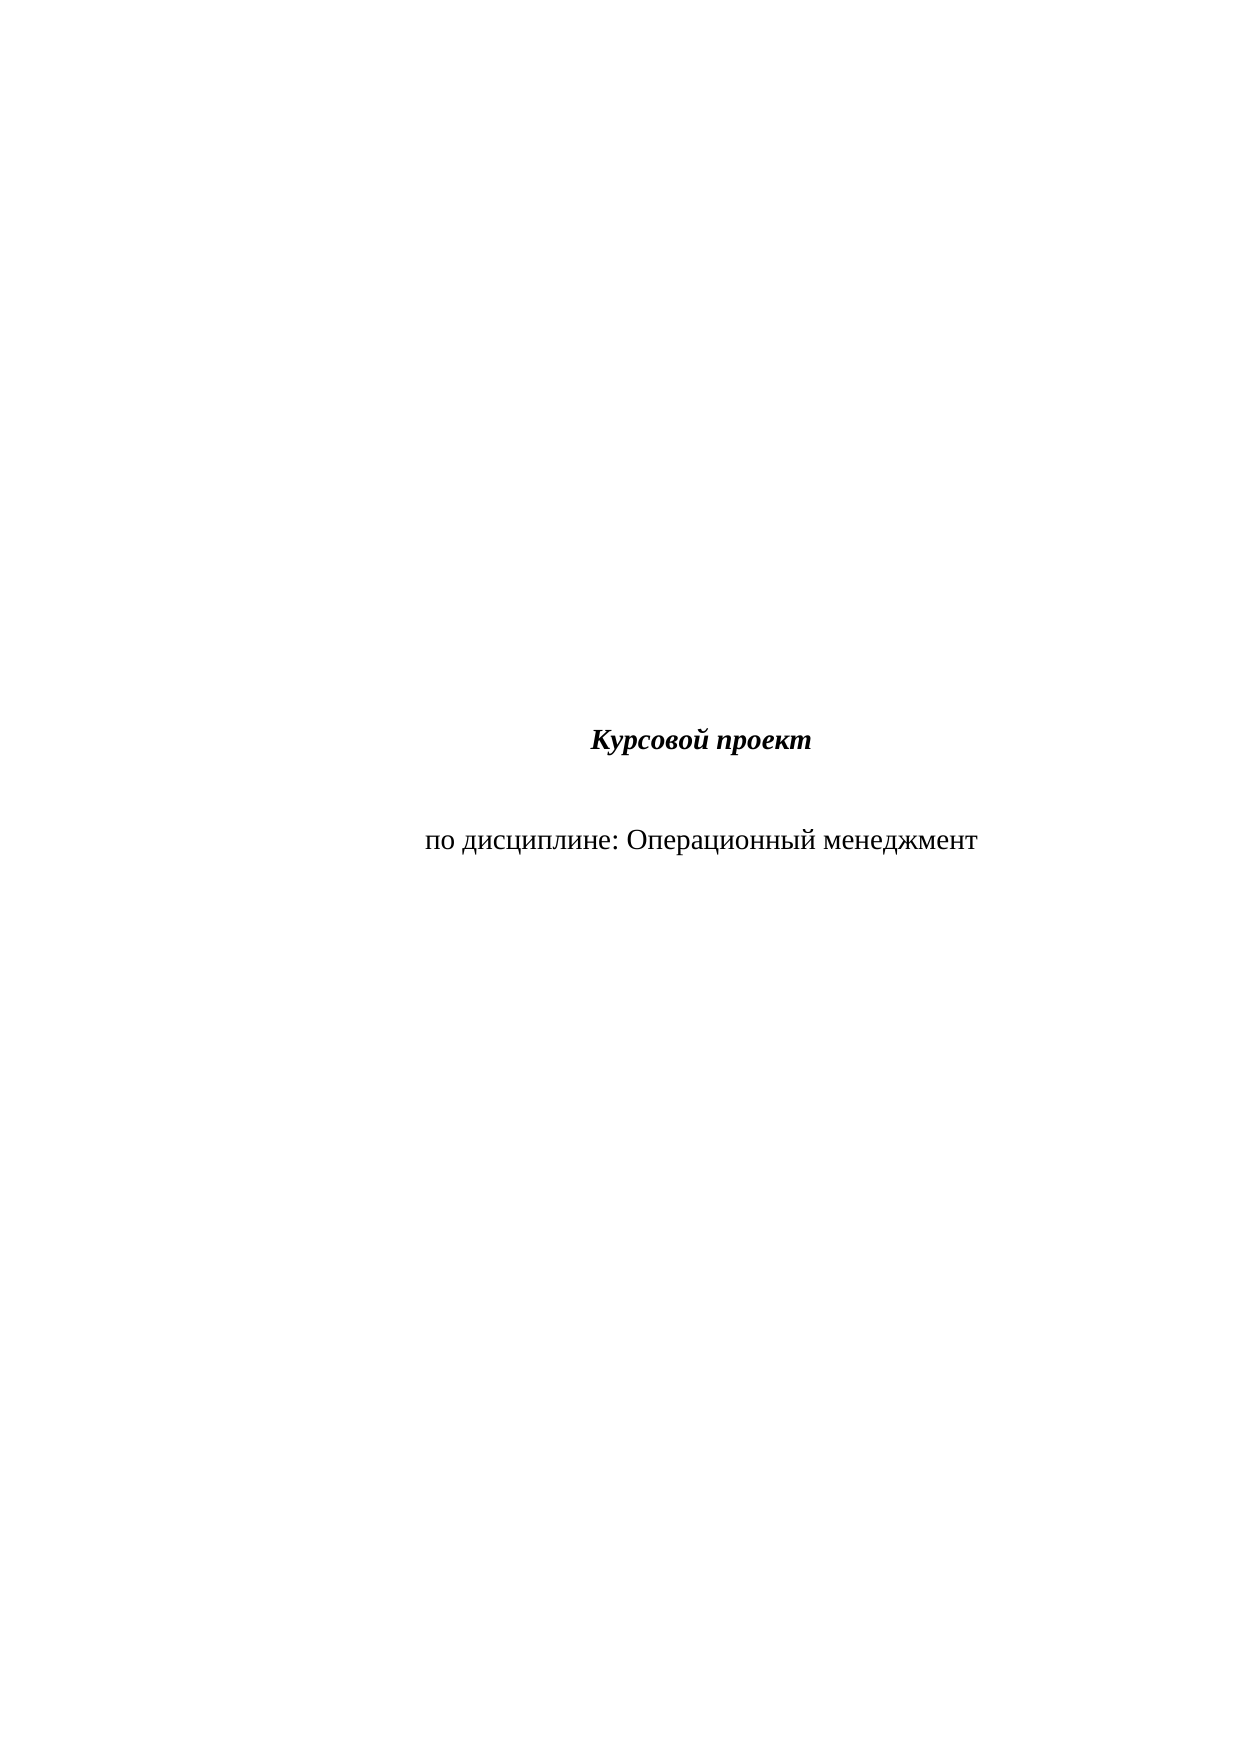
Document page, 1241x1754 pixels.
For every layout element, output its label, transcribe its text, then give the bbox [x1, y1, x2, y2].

text по дисциплине: Операционный менеджмент [177, 822, 1152, 856]
text Курсовой проект [177, 722, 1152, 755]
